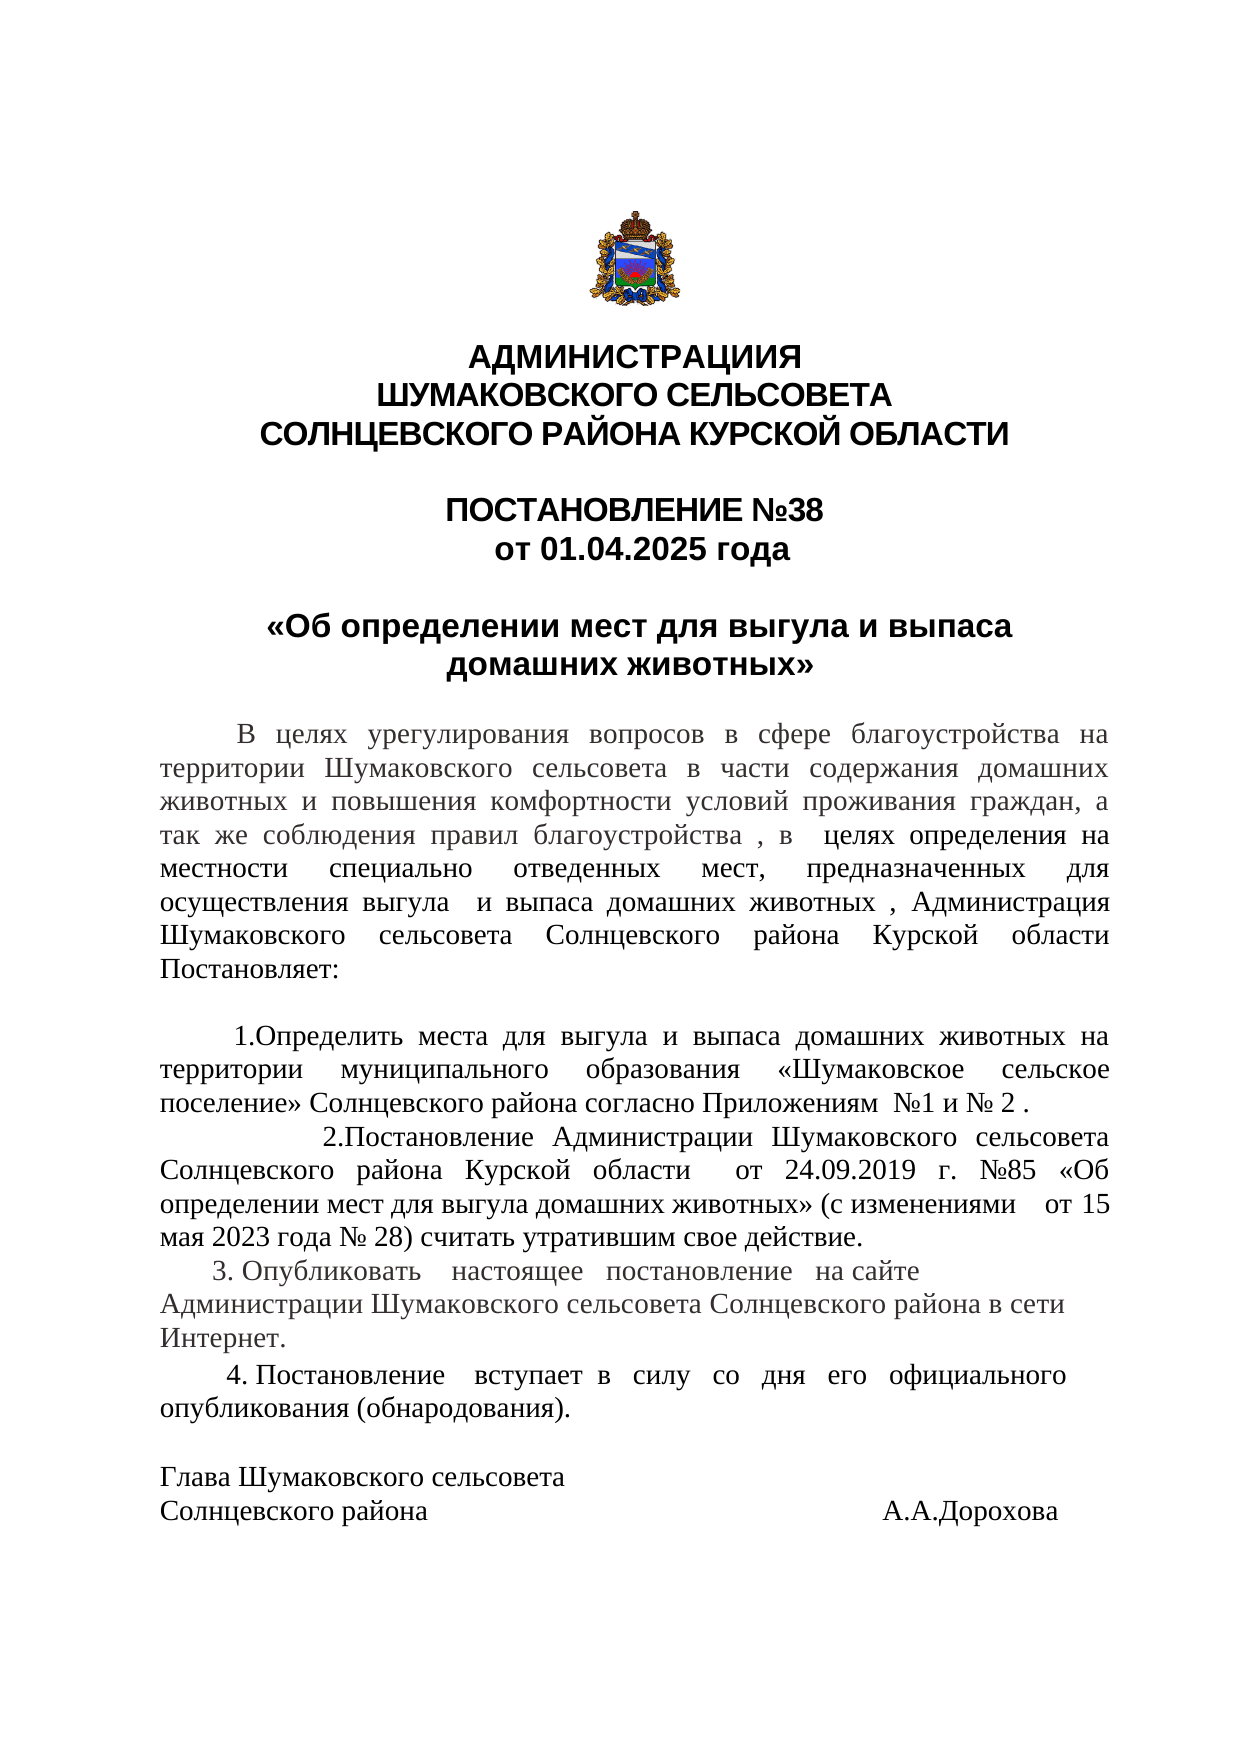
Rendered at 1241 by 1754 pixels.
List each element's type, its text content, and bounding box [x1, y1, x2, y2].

text ШУМАКОВСКОГО СЕЛЬСОВЕТА [159, 375, 1110, 414]
text 3. Опубликовать настоящее постановление на сайте Администрации Шумаковского сельсовета Солнцевского района в сети Интернет. [159, 1253, 1110, 1353]
subtitle домашних животных» [159, 644, 1110, 683]
text от 01.04.2025 года [159, 529, 1110, 567]
text 2.Постановление Администрации Шумаковского сельсовета Солнцевского района Курской области от 24.09.2019 г. №85 «Об определении мест для выгула домашних животных» (с изменениями от 15 мая 2023 года № 28) считать утратившим свое действие. [159, 1119, 1110, 1253]
text В целях урегулирования вопросов в сфере благоустройства на территории Шумаковского сельсовета в части содержания домашних животных и повышения комфортности условий проживания граждан, а так же соблюдения правил благоустройства , в целях определения на местности специально отведенных мест, предназначенных для осуществления выгула и выпаса домашних животных , Администрация Шумаковского сельсовета Солнцевского района Курской области Постановляет: [159, 683, 1110, 984]
text АДМИНИСТРАЦИИЯ [159, 337, 1110, 375]
text Солнцевского района А.А.Дорохова [159, 1493, 1110, 1526]
text Глава Шумаковского сельсовета [159, 1459, 1110, 1493]
text 1.Определить места для выгула и выпаса домашних животных на территории муниципального образования «Шумаковское сельское поселение» Солнцевского района согласно Приложениям №1 и № 2 . [159, 1018, 1110, 1119]
picture [589, 211, 681, 306]
subtitle «Об определении мест для выгула и выпаса [159, 606, 1110, 644]
text ПОСТАНОВЛЕНИЕ №38 [159, 491, 1110, 529]
text СОЛНЦЕВСКОГО РАЙОНА КУРСКОЙ ОБЛАСТИ [159, 414, 1110, 452]
text 4. Постановление вступает в силу со дня его официального опубликования (обнародования). [159, 1357, 1110, 1424]
